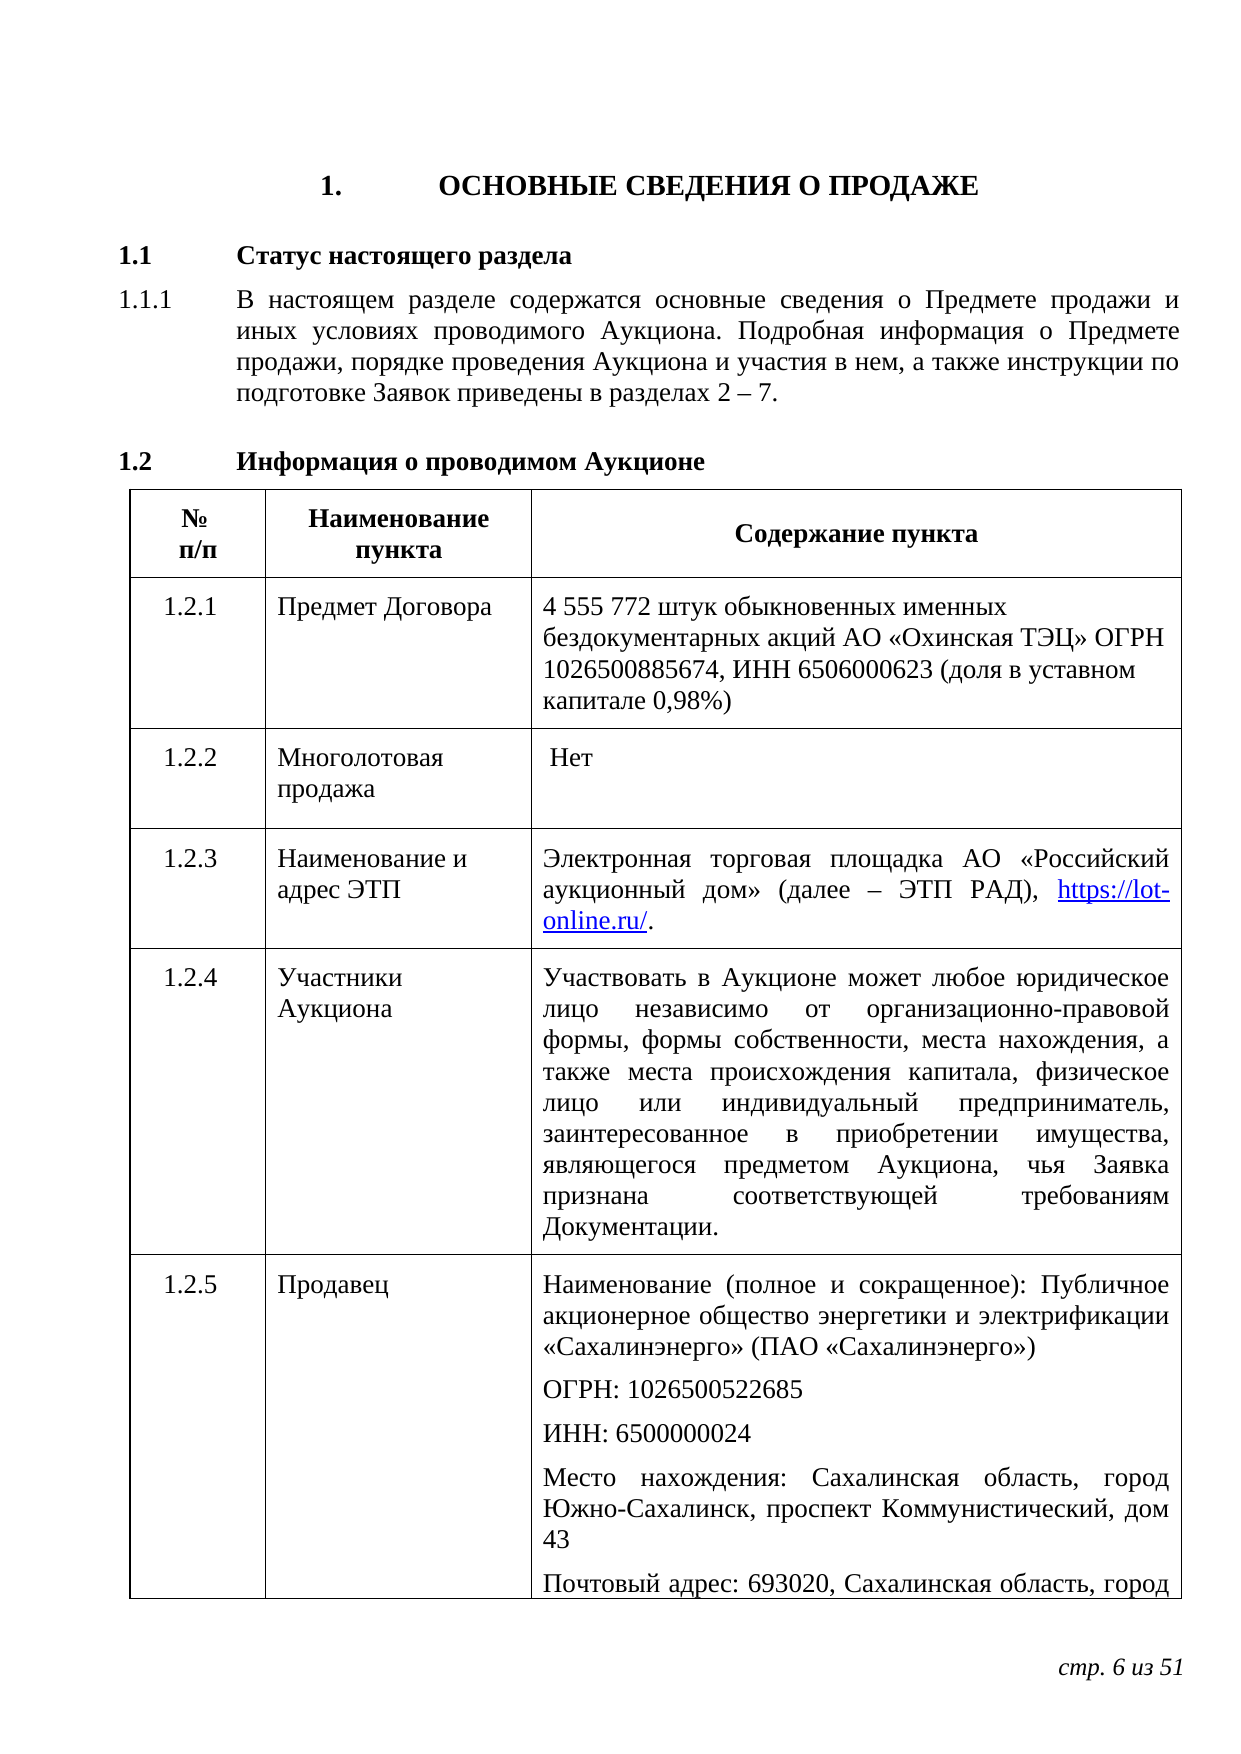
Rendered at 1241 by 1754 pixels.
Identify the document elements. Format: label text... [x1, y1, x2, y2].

table_cell [131, 949, 265, 1254]
table_header Содержание пункта [532, 490, 1181, 577]
table_cell Продавец [266, 1255, 531, 1598]
table_cell [131, 829, 265, 948]
table_cell Участвовать в Аукционе может любое юридическое лицо независимо от организационно-правовой формы, формы собственности, места нахождения, а также места происхождения капитала, физическое лицо или индивидуальный предприниматель, заинтересованное в приобретении имущества, являющегося предметом Аукциона, чья Заявка признана соответствующей требованиям Документации. [532, 949, 1181, 1254]
table_header № п/п [131, 490, 265, 577]
table_cell Электронная торговая площадка АО «Российский аукционный дом» (далее – ЭТП РАД), https://lot-online.ru/. [532, 829, 1181, 948]
table_cell [131, 729, 265, 828]
table_cell Предмет Договора [266, 578, 531, 727]
table_cell Участники Аукциона [266, 949, 531, 1254]
table_cell Многолотовая продажа [266, 729, 531, 828]
table_header Наименование пункта [266, 490, 531, 577]
table_cell [131, 1255, 265, 1598]
table_cell [131, 578, 265, 727]
table_cell Нет [532, 729, 1181, 828]
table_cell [532, 1255, 1181, 1598]
subtitle Информация о проводимом Аукционе [118, 445, 1181, 476]
table_cell Наименование и адрес ЭТП [266, 829, 531, 948]
subtitle ОСНОВНЫЕ СВЕДЕНИЯ О ПРОДАЖЕ [118, 168, 1181, 202]
subtitle Статус настоящего раздела [118, 239, 1181, 270]
list В настоящем разделе содержатся основные сведения о Предмете продажи и иных условиях проводимого Аукциона. Подробная информация о Предмете продажи, порядке проведения Аукциона и участия в нем, а также инструкции по подготовке Заявок приведены в разделах 2 – 7. [118, 283, 1181, 407]
table_cell 4 555 772 штук обыкновенных именных бездокументарных акций АО «Охинская ТЭЦ» ОГРН 1026500885674, ИНН 6506000623 (доля в уставном капитале 0,98%) [532, 578, 1181, 727]
